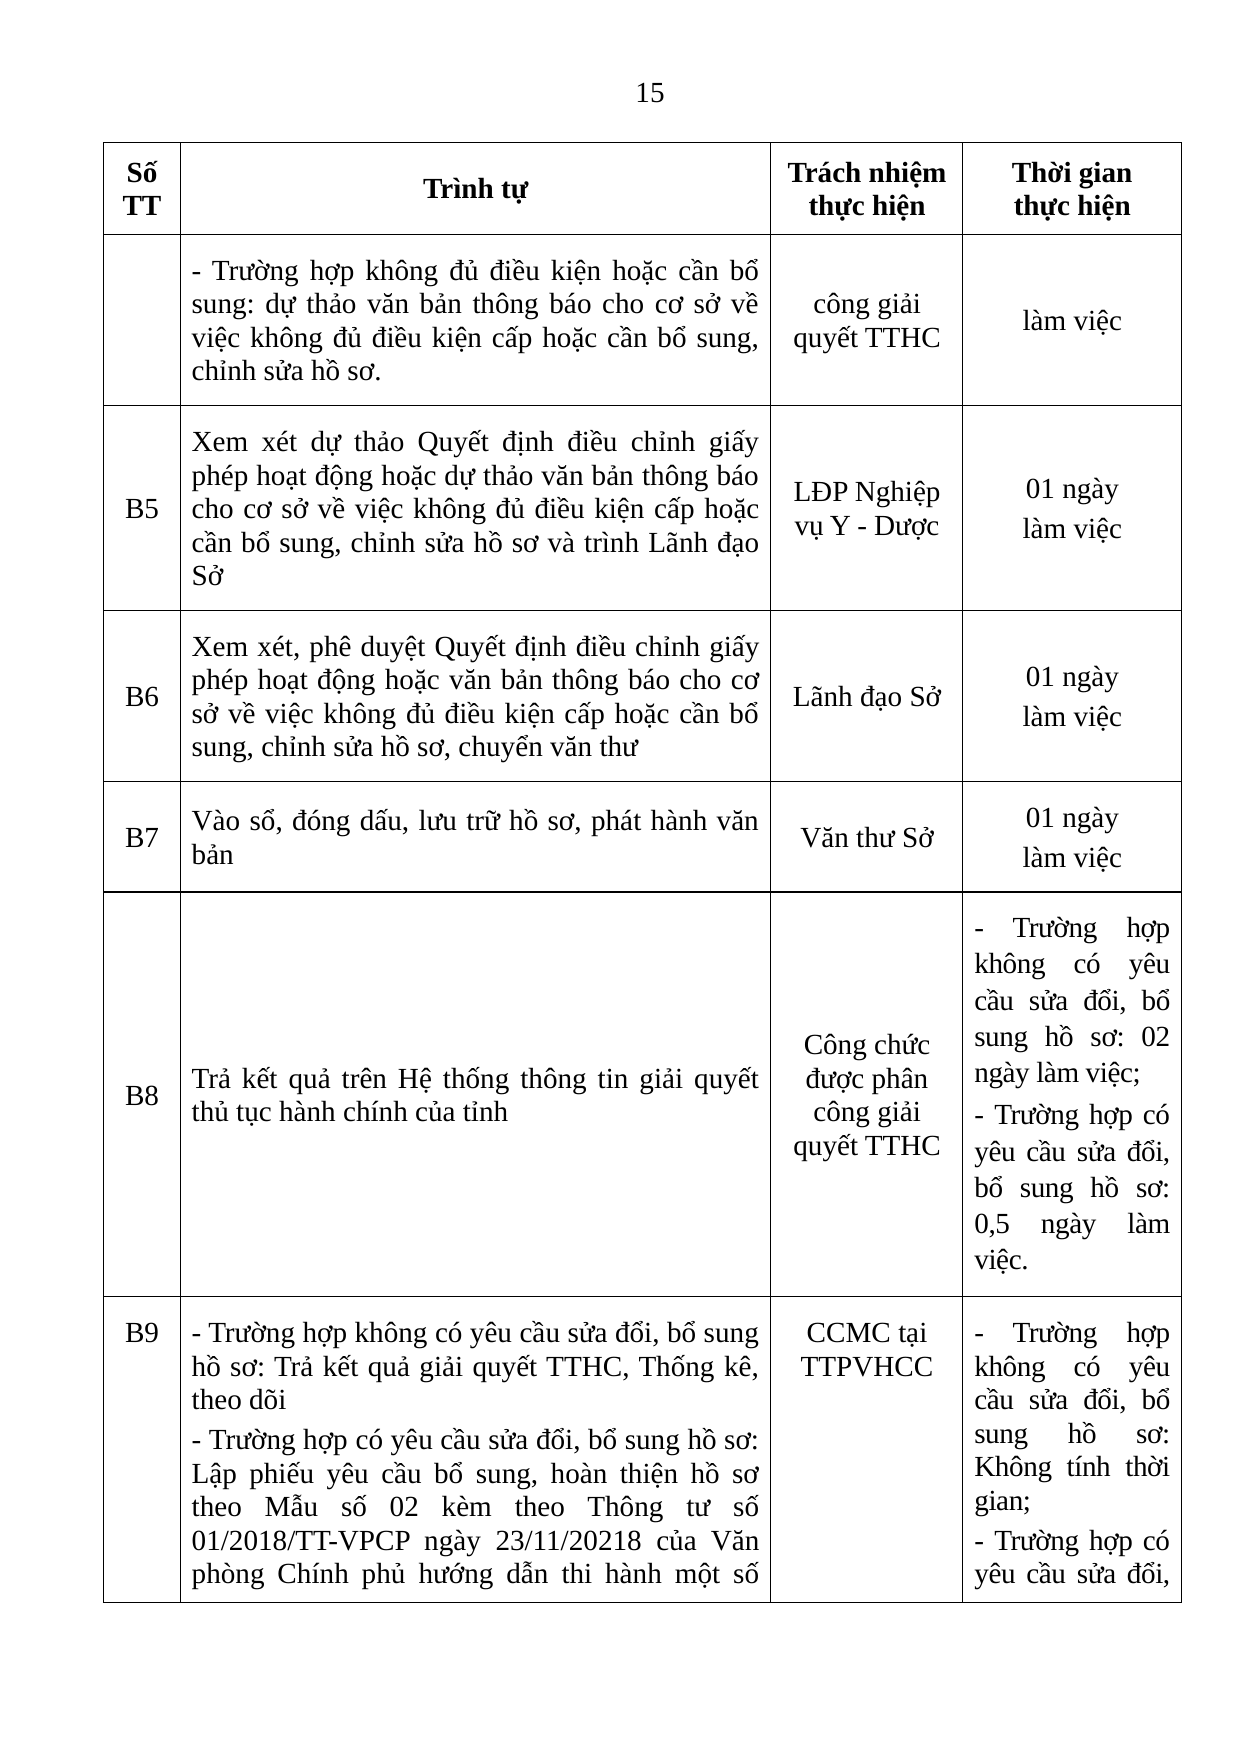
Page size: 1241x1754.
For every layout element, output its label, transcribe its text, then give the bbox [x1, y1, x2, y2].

table_header Thời gian thực hiện [963, 143, 1181, 234]
table_cell 01 ngày làm việc [963, 611, 1181, 781]
table_header Trách nhiệm thực hiện [771, 143, 962, 234]
table_cell CCMC tại TTPVHCC [771, 1297, 962, 1602]
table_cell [771, 235, 962, 405]
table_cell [181, 1297, 770, 1602]
table_cell B5 [104, 406, 180, 610]
table_cell Lãnh đạo Sở [771, 611, 962, 781]
table_cell Văn thư Sở [771, 782, 962, 891]
table_cell 01 ngày làm việc [963, 406, 1181, 610]
table_cell B8 [104, 893, 180, 1296]
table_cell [963, 1297, 1181, 1602]
table_cell B7 [104, 782, 180, 891]
table_cell B6 [104, 611, 180, 781]
table_cell LĐP Nghiệp vụ Y - Dược [771, 406, 962, 610]
table_cell - Trường hợp không có yêu cầu sửa đổi, bổ sung hồ sơ: 02 ngày làm việc; - Trường hợp có yêu cầu sửa đổi, bổ sung hồ sơ: 0,5 ngày làm việc. [963, 893, 1181, 1296]
table_cell Công chức được phân công giải quyết TTHC [771, 893, 962, 1296]
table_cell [181, 235, 770, 405]
table_header Số TT [104, 143, 180, 234]
table_cell B4 [104, 235, 180, 405]
table_cell 05 ngày làm việc [963, 235, 1181, 405]
table_cell B9 [104, 1297, 180, 1602]
table_cell Vào sổ, đóng dấu, lưu trữ hồ sơ, phát hành văn bản [181, 782, 770, 891]
table_cell Trả kết quả trên Hệ thống thông tin giải quyết thủ tục hành chính của tỉnh [181, 893, 770, 1296]
table_cell Xem xét, phê duyệt Quyết định điều chỉnh giấy phép hoạt động hoặc văn bản thông báo cho cơ sở về việc không đủ điều kiện cấp hoặc cần bổ sung, chỉnh sửa hồ sơ, chuyển văn thư [181, 611, 770, 781]
table_cell Xem xét dự thảo Quyết định điều chỉnh giấy phép hoạt động hoặc dự thảo văn bản thông báo cho cơ sở về việc không đủ điều kiện cấp hoặc cần bổ sung, chỉnh sửa hồ sơ và trình Lãnh đạo Sở [181, 406, 770, 610]
table_header Trình tự [181, 143, 770, 234]
table_cell 01 ngày làm việc [963, 782, 1181, 891]
